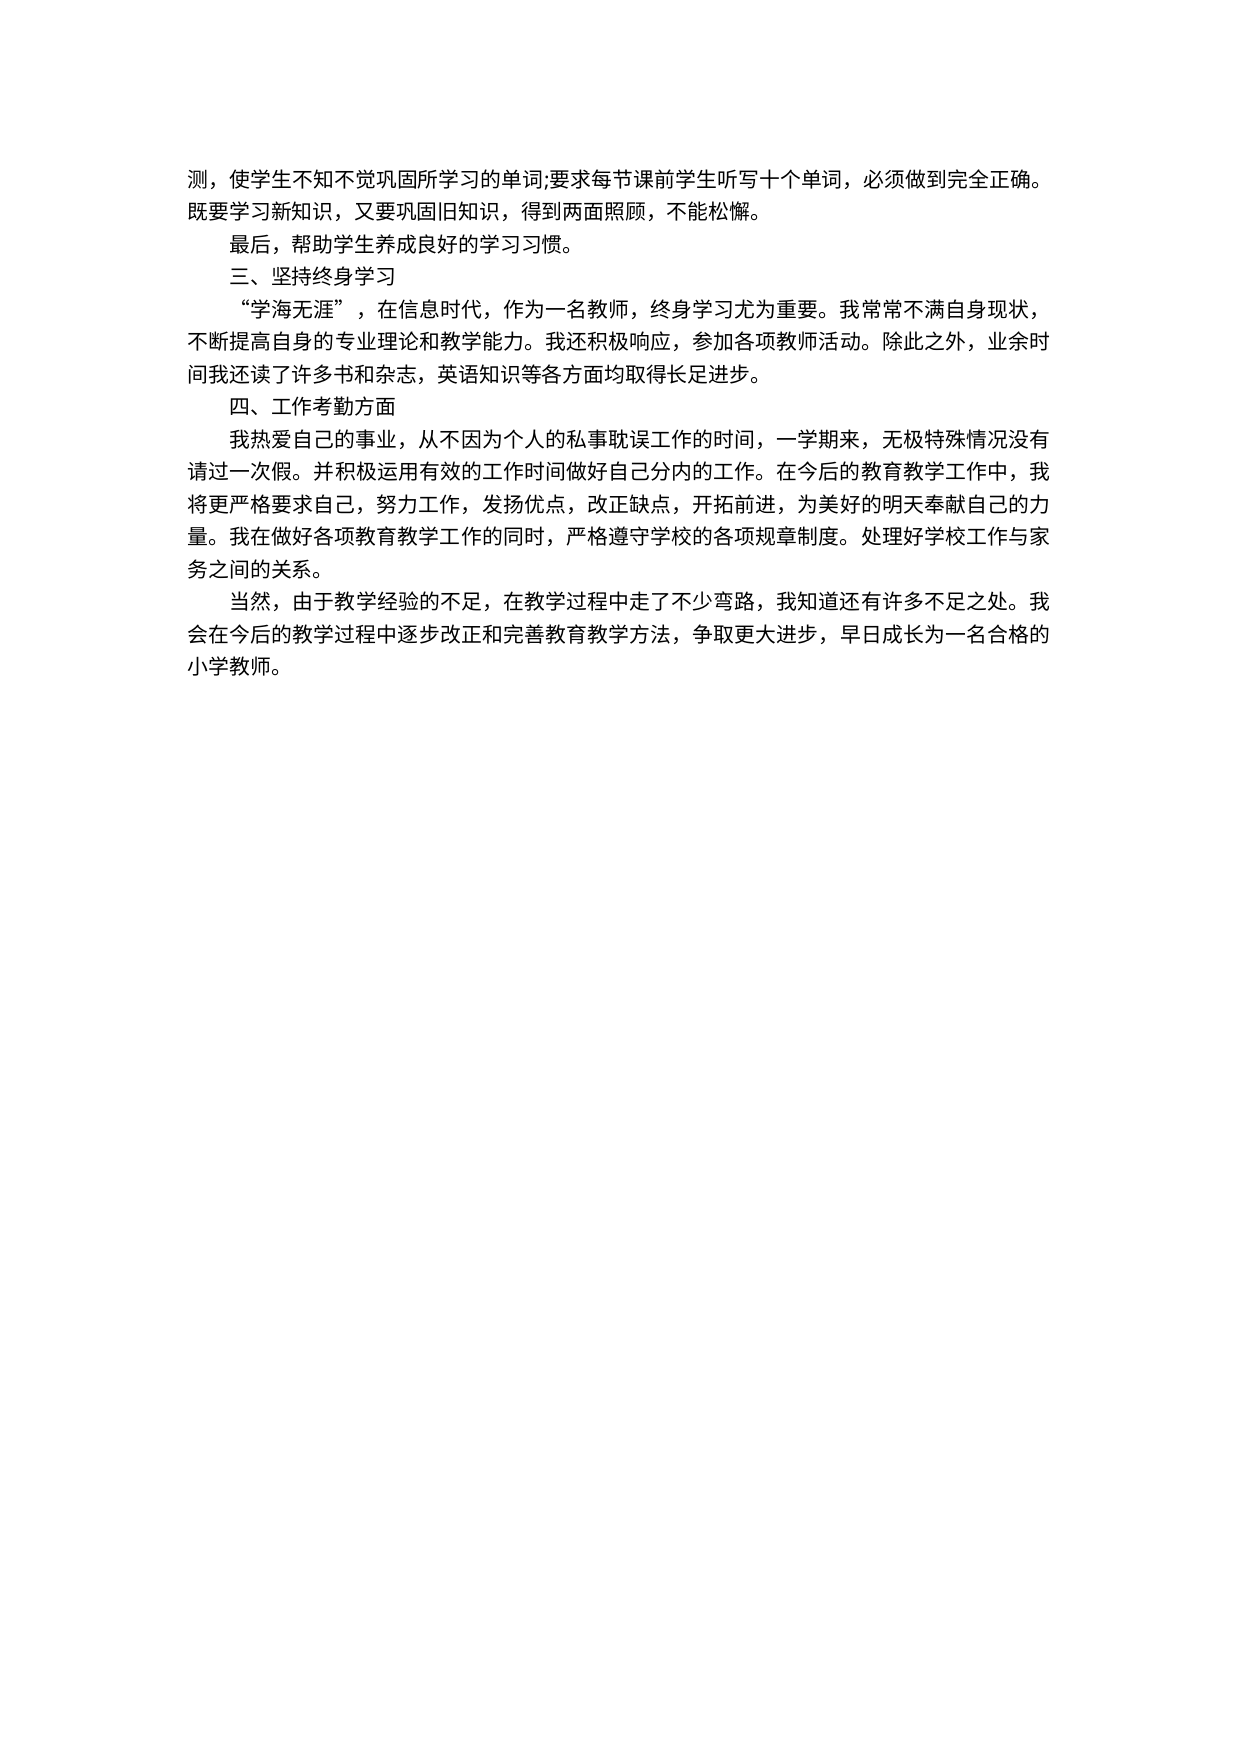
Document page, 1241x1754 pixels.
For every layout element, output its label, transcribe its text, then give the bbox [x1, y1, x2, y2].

text “学海无涯”，在信息时代，作为一名教师，终身学习尤为重要。我常常不满自身现状，不断提高自身的专业理论和教学能力。我还积极响应，参加各项教师活动。除此之外，业余时间我还读了许多书和杂志，英语知识等各方面均取得长足进步。 [187, 292, 1053, 389]
text 三、坚持终身学习 [187, 259, 1053, 292]
text 我热爱自己的事业，从不因为个人的私事耽误工作的时间，一学期来，无极特殊情况没有请过一次假。并积极运用有效的工作时间做好自己分内的工作。在今后的教育教学工作中，我将更严格要求自己，努力工作，发扬优点，改正缺点，开拓前进，为美好的明天奉献自己的力量。我在做好各项教育教学工作的同时，严格遵守学校的各项规章制度。处理好学校工作与家务之间的关系。 [187, 422, 1053, 584]
text 当然，由于教学经验的不足，在教学过程中走了不少弯路，我知道还有许多不足之处。我会在今后的教学过程中逐步改正和完善教育教学方法，争取更大进步，早日成长为一名合格的小学教师。 [187, 584, 1053, 682]
text 四、工作考勤方面 [187, 389, 1053, 422]
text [187, 162, 1053, 227]
text 最后，帮助学生养成良好的学习习惯。 [187, 227, 1053, 259]
